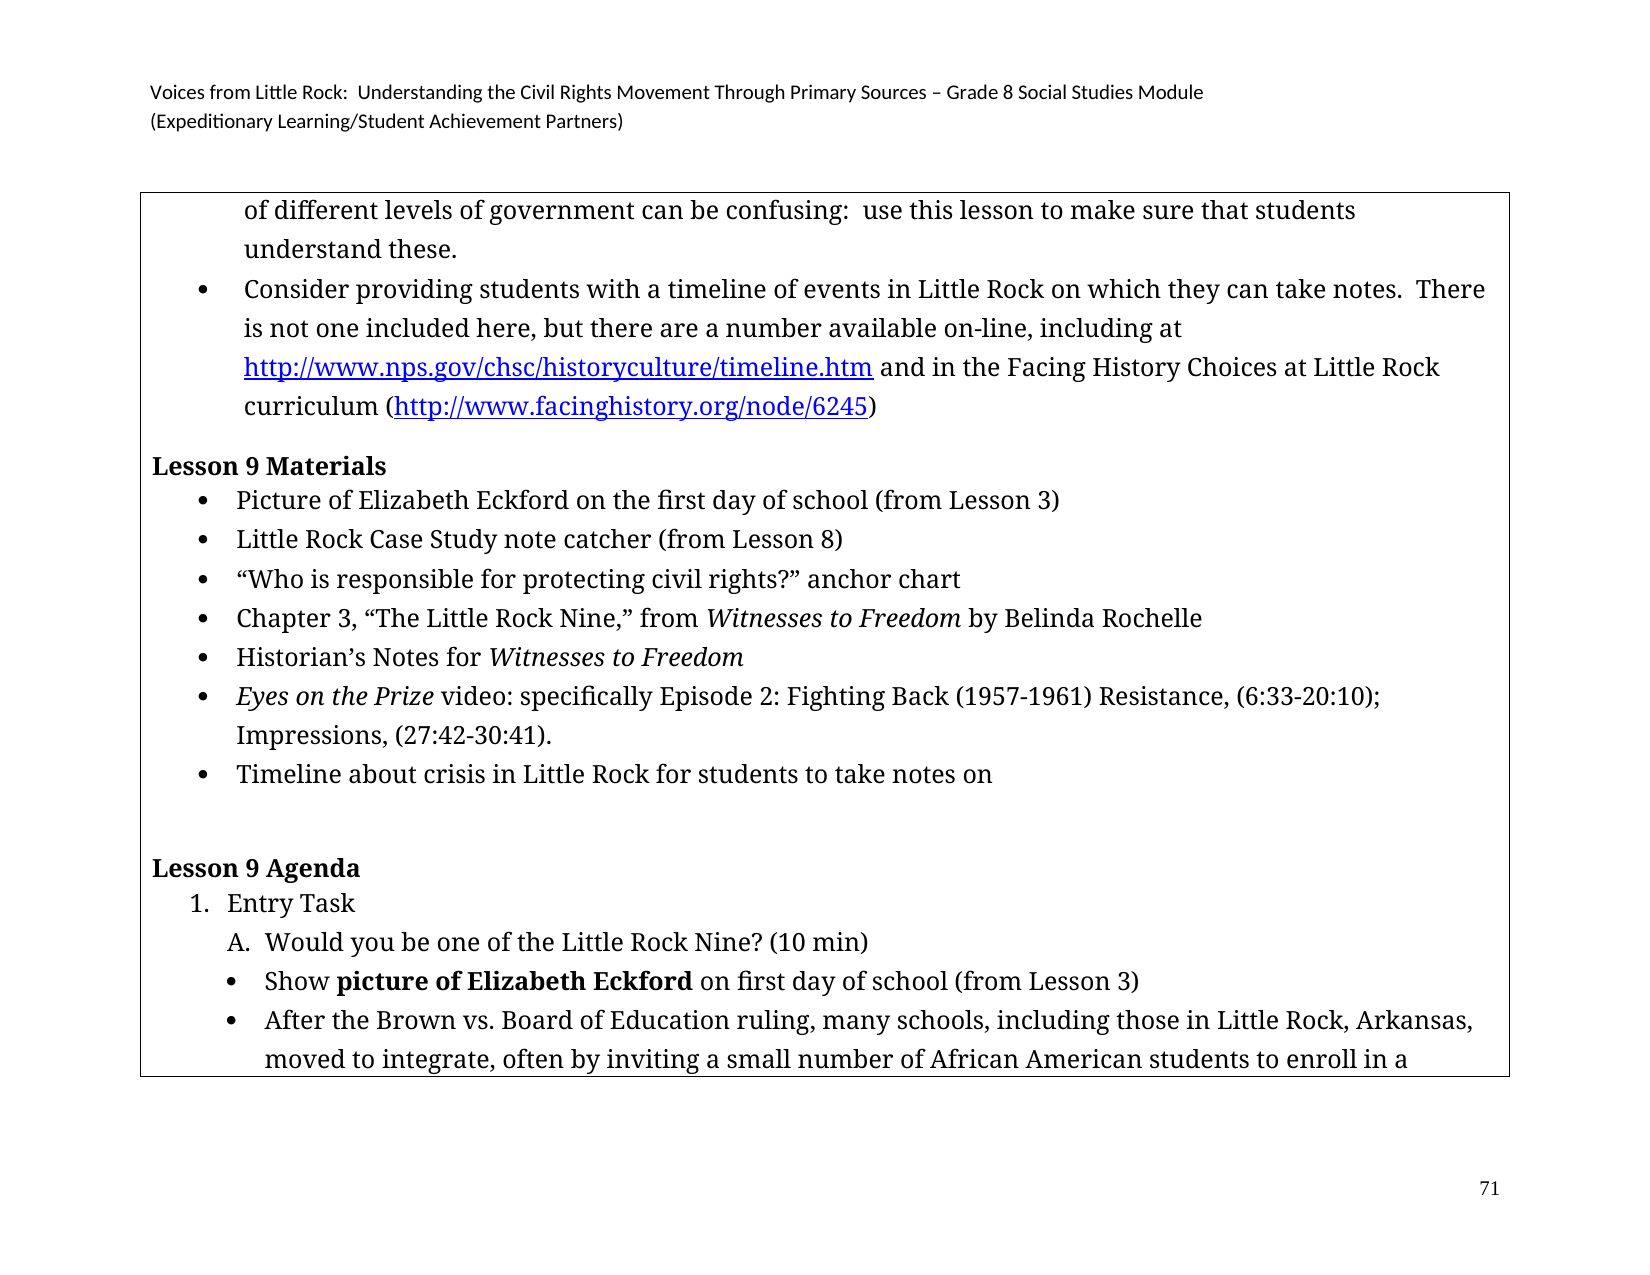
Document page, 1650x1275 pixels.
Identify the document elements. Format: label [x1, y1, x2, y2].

table_cell [141, 193, 1509, 1076]
